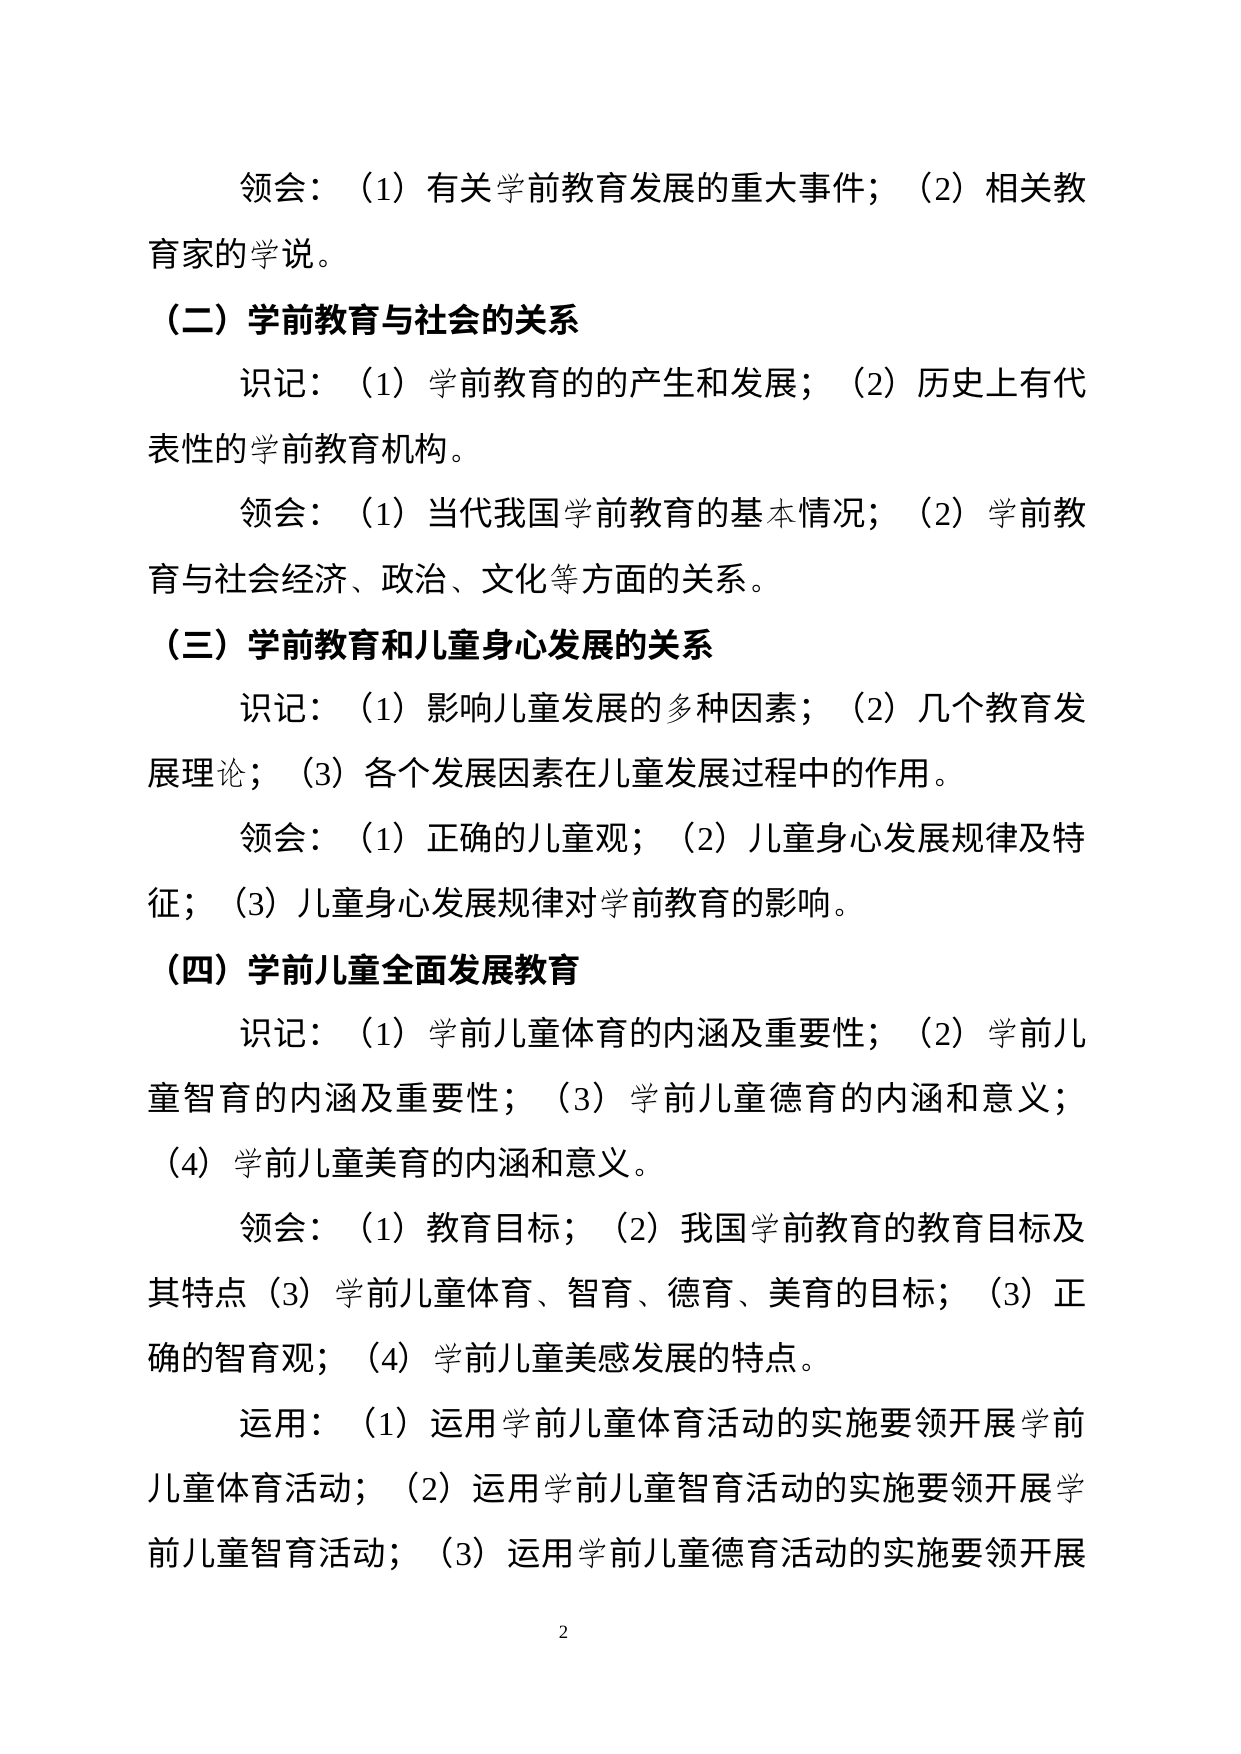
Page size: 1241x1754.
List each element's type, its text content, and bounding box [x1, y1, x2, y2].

text 领会：（1）教育目标；（2）我国学前教育的教育目标及其特点（3）学前儿童体育、智育、德育、美育的目标；（3）正确的智育观；（4）学前儿童美感发展的特点。 [148, 1195, 1087, 1390]
text 识记：（1）学前儿童体育的内涵及重要性；（2）学前儿童智育的内涵及重要性；（3）学前儿童德育的内涵和意义；（4）学前儿童美育的内涵和意义。 [148, 1000, 1087, 1195]
text 领会：（1）有关学前教育发展的重大事件；（2）相关教育家的学说。 [148, 155, 1087, 285]
text 领会：（1）当代我国学前教育的基本情况；（2）学前教育与社会经济、政治、文化等方面的关系。 [148, 480, 1087, 610]
text 识记：（1）影响儿童发展的多种因素；（2）几个教育发展理论；（3）各个发展因素在儿童发展过程中的作用。 [148, 675, 1087, 805]
subtitle 学前教育和儿童身心发展的关系 [148, 610, 1087, 675]
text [148, 1390, 1087, 1585]
text 领会：（1）正确的儿童观；（2）儿童身心发展规律及特征；（3）儿童身心发展规律对学前教育的影响。 [148, 805, 1087, 935]
text 识记：（1）学前教育的的产生和发展；（2）历史上有代表性的学前教育机构。 [148, 350, 1087, 480]
subtitle 学前儿童全面发展教育 [148, 935, 1087, 1000]
subtitle 学前教育与社会的关系 [148, 285, 1087, 350]
